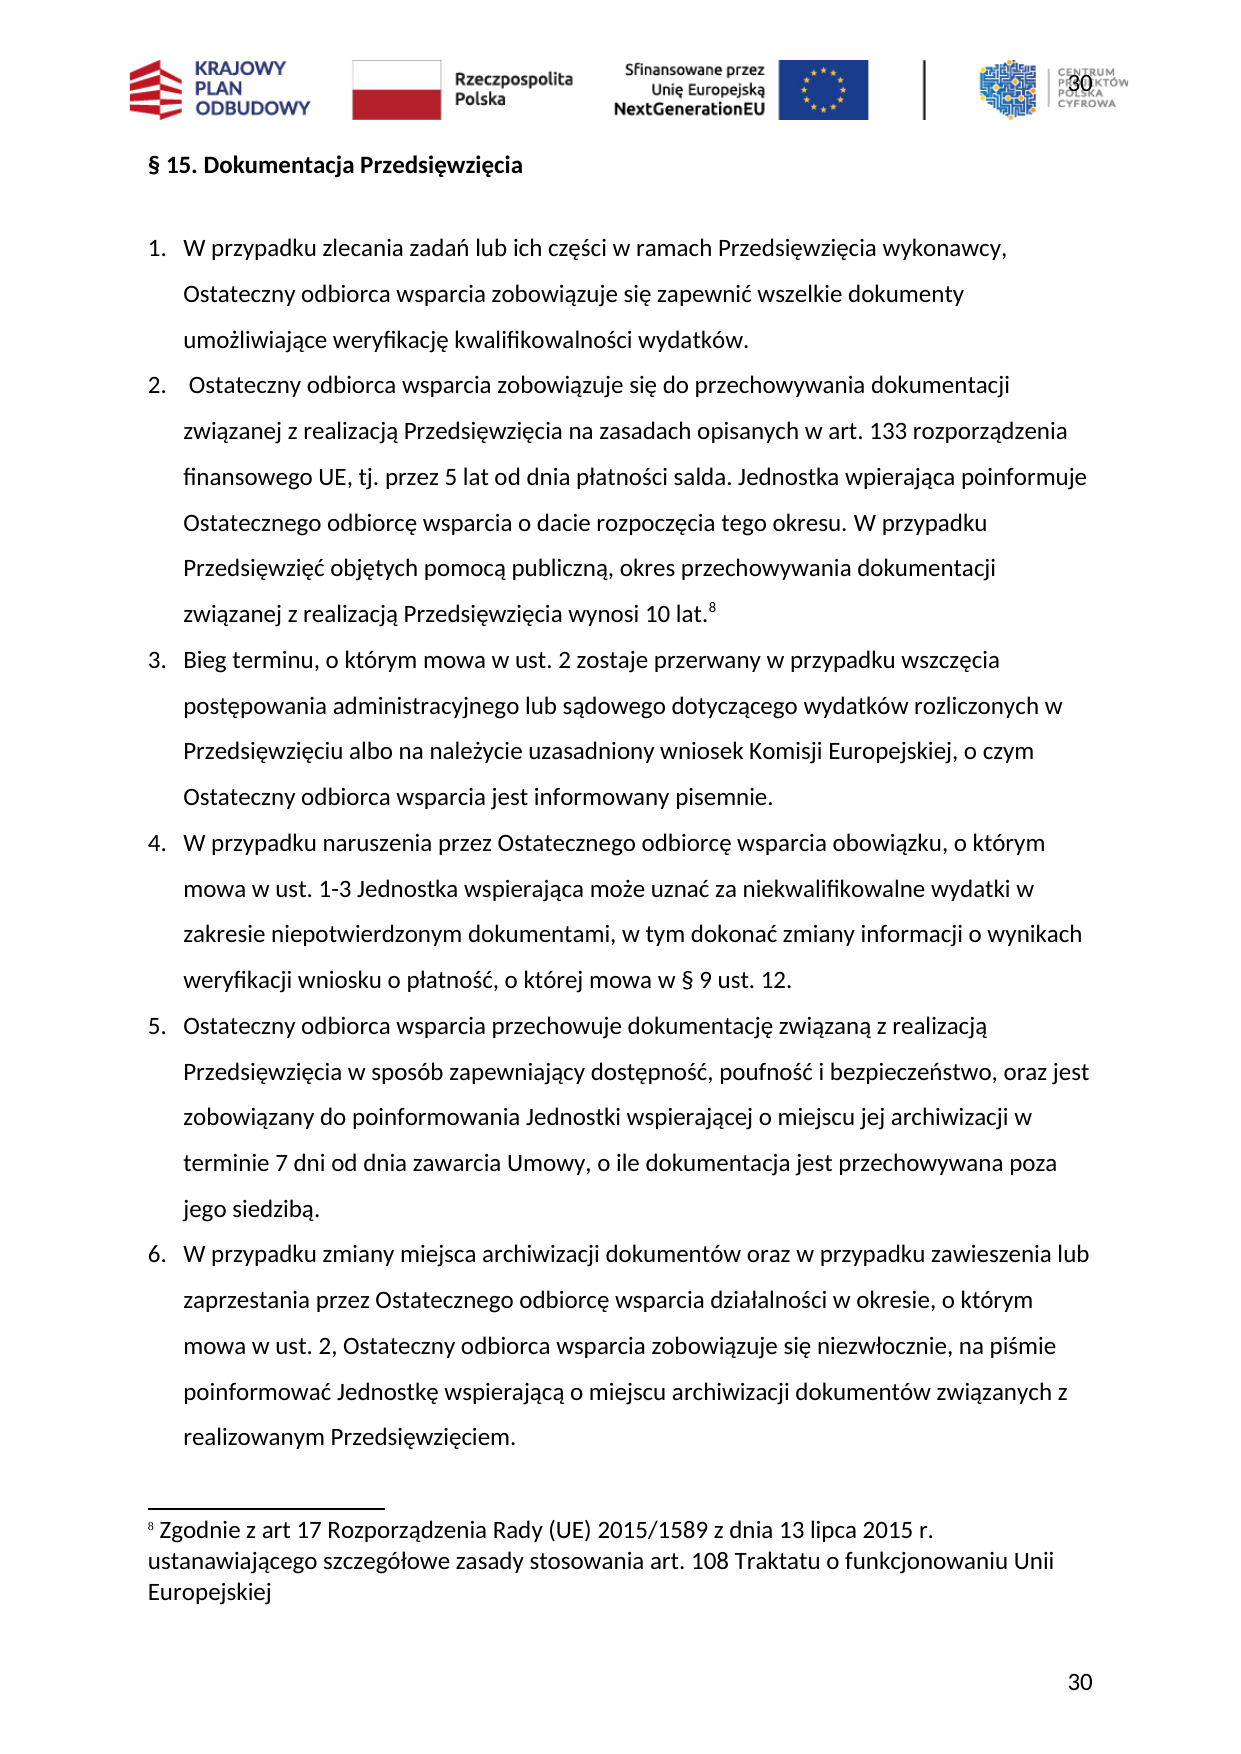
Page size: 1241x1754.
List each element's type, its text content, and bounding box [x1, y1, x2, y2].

list W przypadku naruszenia przez Ostatecznego odbiorcę wsparcia obowiązku, o którym mowa w ust. 1-3 Jednostka wspierająca może uznać za niekwalifikowalne wydatki w zakresie niepotwierdzonym dokumentami, w tym dokonać zmiany informacji o wynikach weryfikacji wniosku o płatność, o której mowa w § 9 ust. 12. [148, 827, 1092, 995]
list W przypadku zlecania zadań lub ich części w ramach Przedsięwzięcia wykonawcy, Ostateczny odbiorca wsparcia zobowiązuje się zapewnić wszelkie dokumenty umożliwiające weryfikację kwalifikowalności wydatków. [148, 232, 1092, 354]
subtitle § 15. Dokumentacja Przedsięwzięcia [148, 149, 1092, 180]
list Ostateczny odbiorca wsparcia zobowiązuje się do przechowywania dokumentacji związanej z realizacją Przedsięwzięcia na zasadach opisanych w art. 133 rozporządzenia finansowego UE, tj. przez 5 lat od dnia płatności salda. Jednostka wpierająca poinformuje Ostatecznego odbiorcę wsparcia o dacie rozpoczęcia tego okresu. W przypadku Przedsięwzięć objętych pomocą publiczną, okres przechowywania dokumentacji związanej z realizacją Przedsięwzięcia wynosi 10 lat. [148, 370, 1092, 629]
picture [129, 60, 1129, 120]
list W przypadku zmiany miejsca archiwizacji dokumentów oraz w przypadku zawieszenia lub zaprzestania przez Ostatecznego odbiorcę wsparcia działalności w okresie, o którym mowa w ust. 2, Ostateczny odbiorca wsparcia zobowiązuje się niezwłocznie, na piśmie poinformować Jednostkę wspierającą o miejscu archiwizacji dokumentów związanych z realizowanym Przedsięwzięciem. [148, 1238, 1092, 1452]
list Bieg terminu, o którym mowa w ust. 2 zostaje przerwany w przypadku wszczęcia postępowania administracyjnego lub sądowego dotyczącego wydatków rozliczonych w Przedsięwzięciu albo na należycie uzasadniony wniosek Komisji Europejskiej, o czym Ostateczny odbiorca wsparcia jest informowany pisemnie. [148, 644, 1092, 812]
list Ostateczny odbiorca wsparcia przechowuje dokumentację związaną z realizacją Przedsięwzięcia w sposób zapewniający dostępność, poufność i bezpieczeństwo, oraz jest zobowiązany do poinformowania Jednostki wspierającej o miejscu jej archiwizacji w terminie 7 dni od dnia zawarcia Umowy, o ile dokumentacja jest przechowywana poza jego siedzibą. [148, 1010, 1092, 1223]
